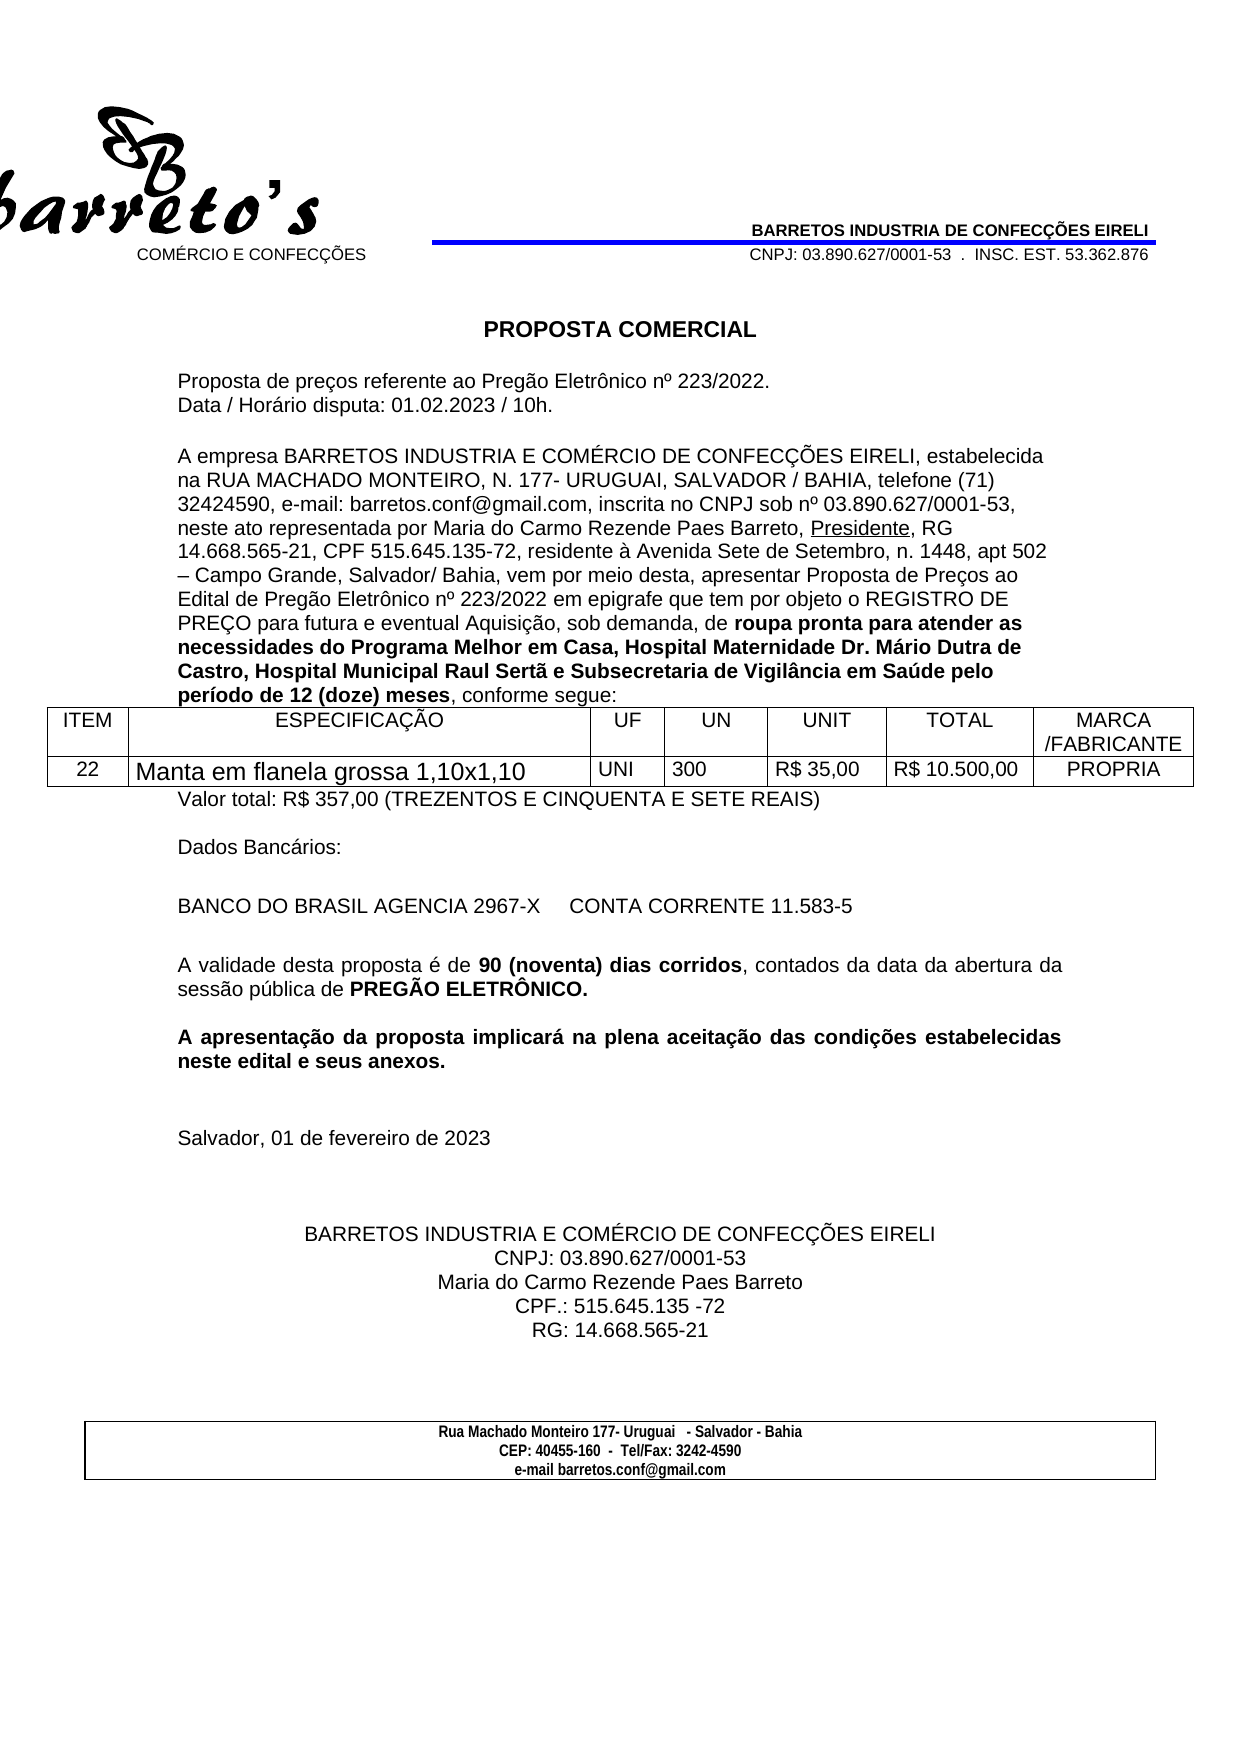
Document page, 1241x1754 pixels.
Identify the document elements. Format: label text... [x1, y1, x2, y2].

table_cell UNI [591, 757, 664, 786]
table_cell CNPJ: 03.890.627/0001-53 . INSC. EST. 53.362.876 [432, 245, 1156, 264]
text Maria do Carmo Rezende Paes Barreto [177, 1269, 1063, 1293]
text A empresa BARRETOS INDUSTRIA E COMÉRCIO DE CONFECÇÕES EIRELI, estabelecida na RUA MACHADO MONTEIRO, N. 177- URUGUAI, SALVADOR / BAHIA, telefone (71) 32424590, e-mail: barretos.conf@gmail.com, inscrita no CNPJ sob nº 03.890.627/0001-53, neste ato representada por Maria do Carmo Rezende Paes Barreto, Presidente, RG 14.668.565-21, CPF 515.645.135-72, residente à Avenida Sete de Setembro, n. 1448, apt 502 – Campo Grande, Salvador/ Bahia, vem por meio desta, apresentar Proposta de Preços ao Edital de Pregão Eletrônico nº 223/2022 em epigrafe que tem por objeto o REGISTRO DE PREÇO para futura e eventual Aquisição, sob demanda, de roupa pronta para atender as necessidades do Programa Melhor em Casa, Hospital Maternidade Dr. Mário Dutra de Castro, Hospital Municipal Raul Sertã e Subsecretaria de Vigilância em Saúde pelo período de 12 (doze) meses, conforme segue: [177, 443, 1063, 707]
table_header UN [665, 708, 767, 756]
text Salvador, 01 de fevereiro de 2023 [177, 1126, 1063, 1150]
table_header [71, 221, 432, 240]
text A validade desta proposta é de 90 (noventa) dias corridos, contados da data da abertura da sessão pública de PREGÃO ELETRÔNICO. [177, 953, 1063, 1001]
table_header UNIT [768, 708, 886, 756]
text Data / Horário disputa: 01.02.2023 / 10h. [177, 393, 1063, 417]
table_cell 22 [48, 757, 128, 786]
text Dados Bancários: [177, 835, 1063, 859]
table_cell Manta em flanela grossa 1,10x1,10 [129, 757, 590, 786]
text Valor total: R$ 357,00 (TREZENTOS E CINQUENTA E SETE REAIS) [177, 787, 1063, 811]
table_header Rua Machado Monteiro 177- Uruguai - Salvador - Bahia CEP: 40455-160 - Tel/Fax: 3242-4590 e-mail barretos.conf@gmail.com [86, 1422, 1155, 1479]
table_header MARCA /FABRICANTE [1034, 708, 1193, 756]
text BANCO DO BRASIL AGENCIA 2967-X CONTA CORRENTE 11.583-5 [177, 894, 1063, 918]
text RG: 14.668.565-21 [177, 1317, 1063, 1341]
text BARRETOS INDUSTRIA E COMÉRCIO DE CONFECÇÕES EIRELI [177, 1222, 1063, 1246]
text CPF.: 515.645.135 -72 [177, 1293, 1063, 1317]
table_header BARRETOS INDUSTRIA DE CONFECÇÕES EIRELI [432, 221, 1156, 240]
table_header ESPECIFICAÇÃO [129, 708, 590, 756]
table_header TOTAL [887, 708, 1033, 756]
table_cell 300 [665, 757, 767, 786]
table_cell R$ 10.500,00 [887, 757, 1033, 786]
table_header ITEM [48, 708, 128, 756]
text A apresentação da proposta implicará na plena aceitação das condições estabelecidas neste edital e seus anexos. [177, 1024, 1063, 1072]
text CNPJ: 03.890.627/0001-53 [177, 1246, 1063, 1269]
table_cell COMÉRCIO E CONFECÇÕES [71, 240, 432, 264]
text PROPOSTA COMERCIAL [177, 316, 1063, 343]
table_header UF [591, 708, 664, 756]
table_cell PROPRIA [1034, 757, 1193, 786]
text Proposta de preços referente ao Pregão Eletrônico nº 223/2022. [177, 369, 1063, 393]
table_cell R$ 35,00 [768, 757, 886, 786]
